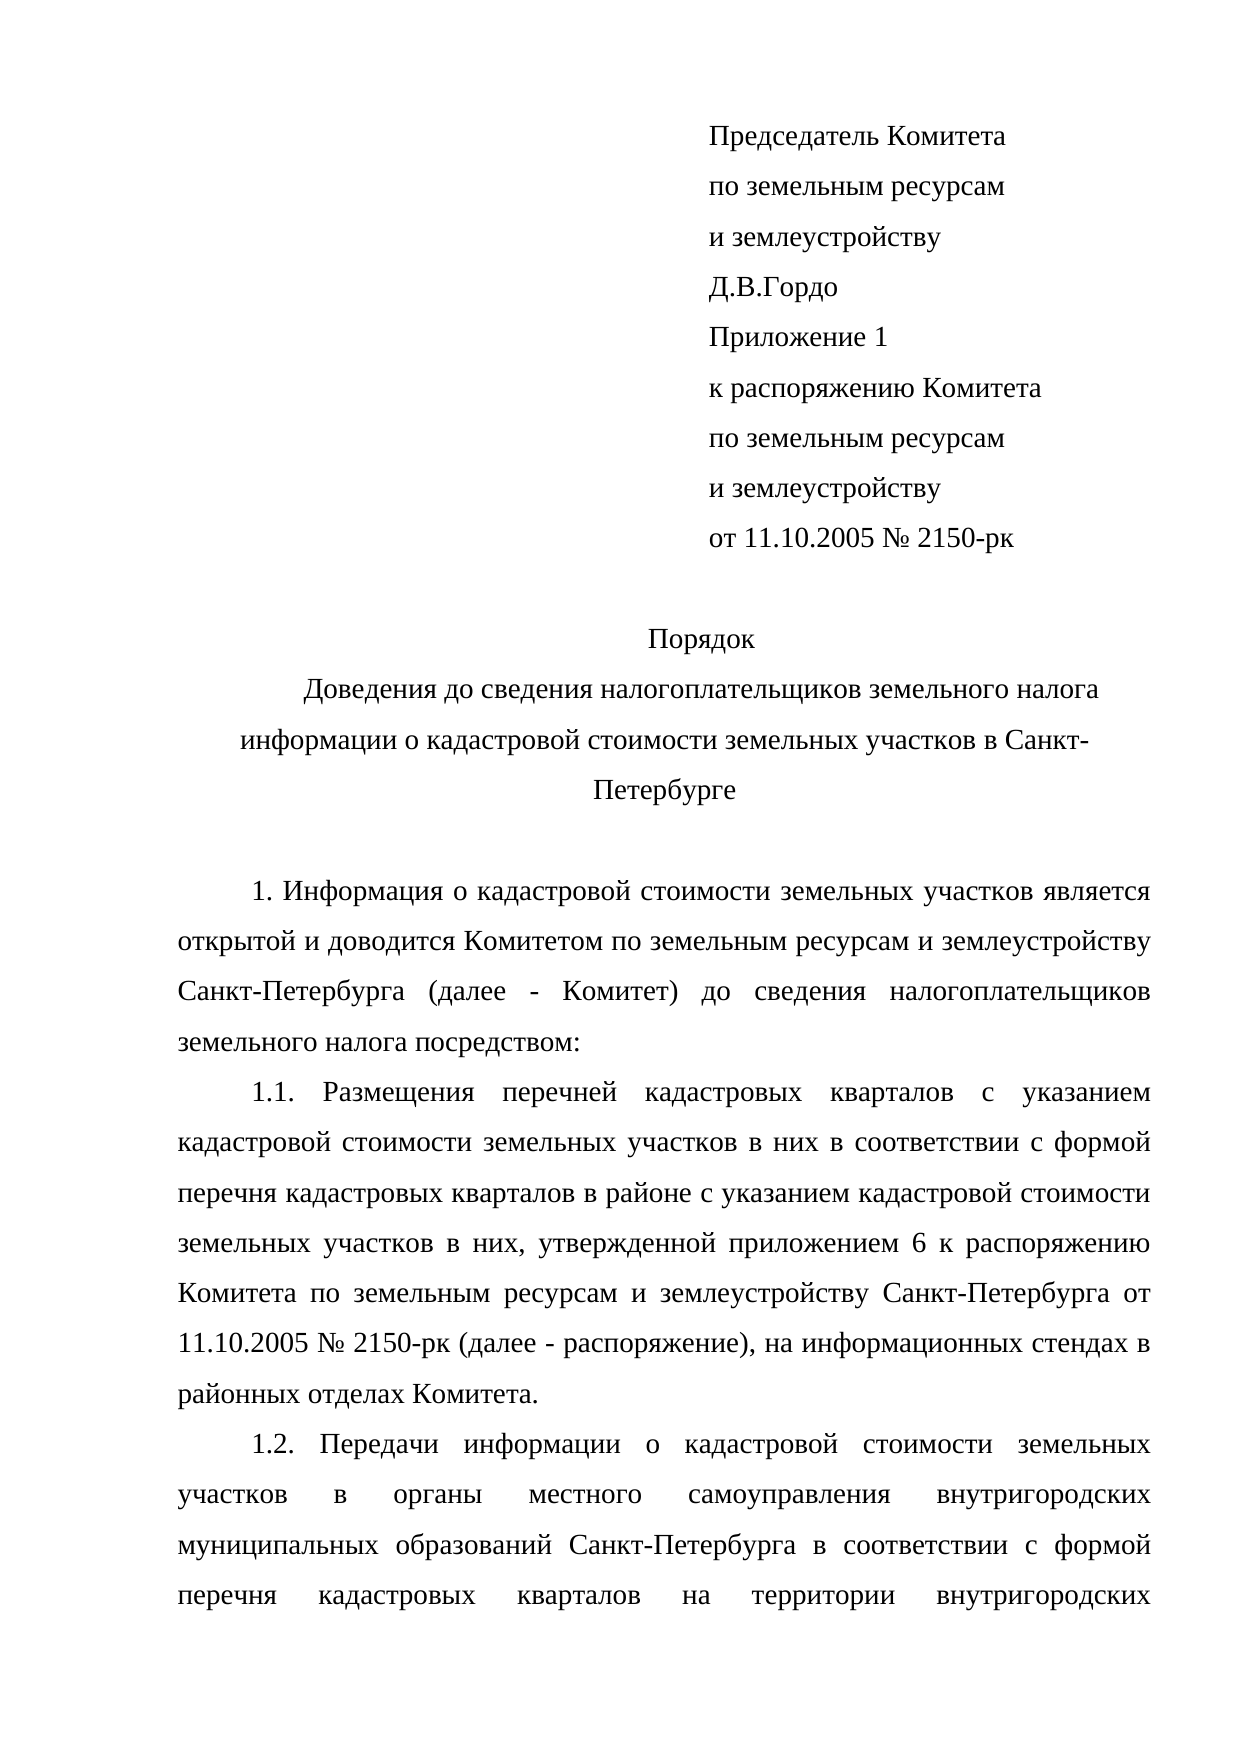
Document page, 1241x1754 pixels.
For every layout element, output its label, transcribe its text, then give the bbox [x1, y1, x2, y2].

title Доведения до сведения налогоплательщиков земельного налога информации о кадастровой стоимости земельных участков в Санкт-Петербурге [177, 672, 1152, 806]
text Председатель Комитета [177, 118, 1152, 152]
title Порядок [177, 621, 1152, 655]
text от 11.10.2005 № 2150-рк [177, 521, 1152, 554]
text 1.1. Размещения перечней кадастровых кварталов с указанием кадастровой стоимости земельных участков в них в соответствии с формой перечня кадастровых кварталов в районе с указанием кадастровой стоимости земельных участков в них, утвержденной приложением 6 к распоряжению Комитета по земельным ресурсам и землеустройству Санкт-Петербурга от 11.10.2005 № 2150-рк (далее - распоряжение), на информационных стендах в районных отделах Комитета. [177, 1074, 1152, 1409]
text 1. Информация о кадастровой стоимости земельных участков является открытой и доводится Комитетом по земельным ресурсам и землеустройству Санкт-Петербурга (далее - Комитет) до сведения налогоплательщиков земельного налога посредством: [177, 873, 1152, 1057]
text по земельным ресурсам [177, 168, 1152, 202]
text Д.В.Гордо [177, 269, 1152, 303]
text и землеустройству [177, 219, 1152, 252]
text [177, 1426, 1152, 1611]
text Приложение 1 [177, 319, 1152, 353]
text к распоряжению Комитета [177, 370, 1152, 403]
text и землеустройству [177, 470, 1152, 504]
text по земельным ресурсам [177, 420, 1152, 453]
